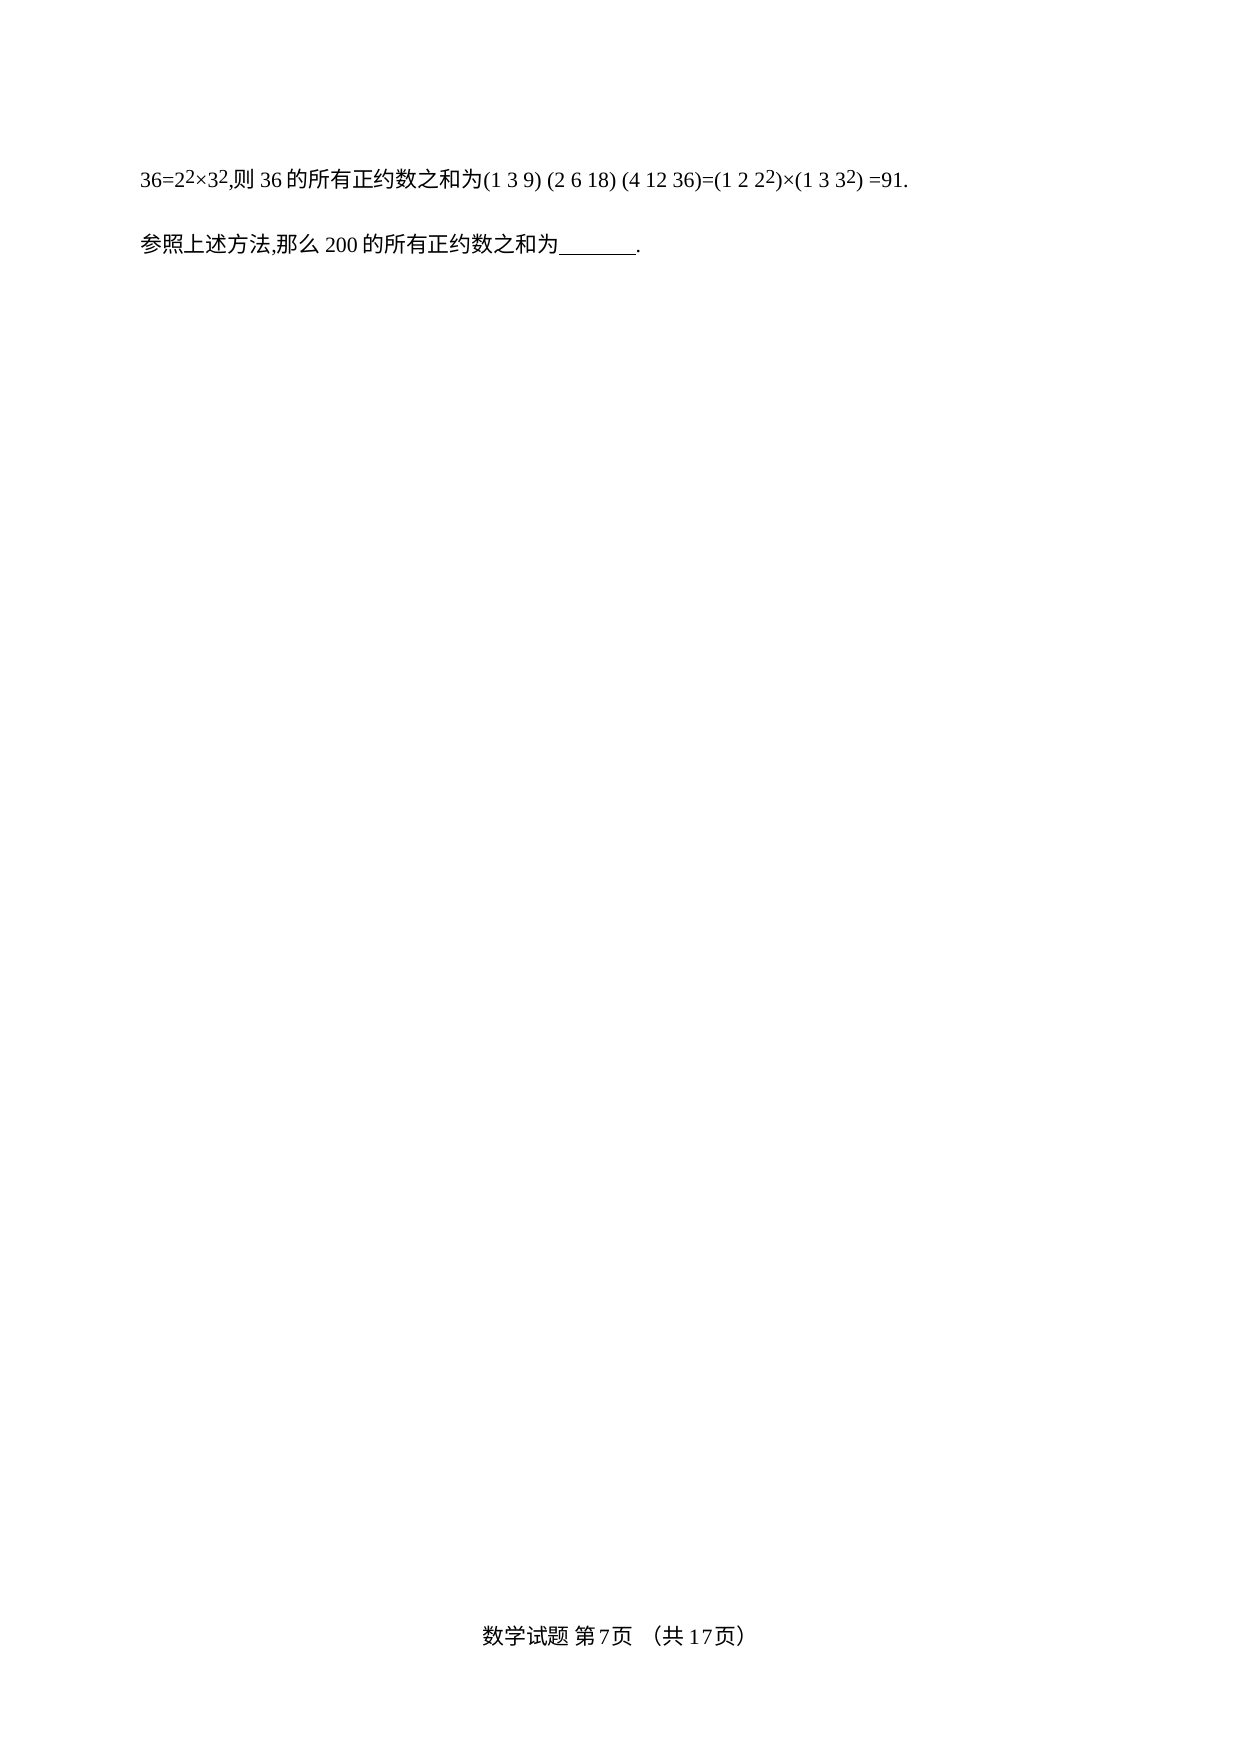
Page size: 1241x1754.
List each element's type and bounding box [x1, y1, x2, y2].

text [113, 162, 1128, 259]
